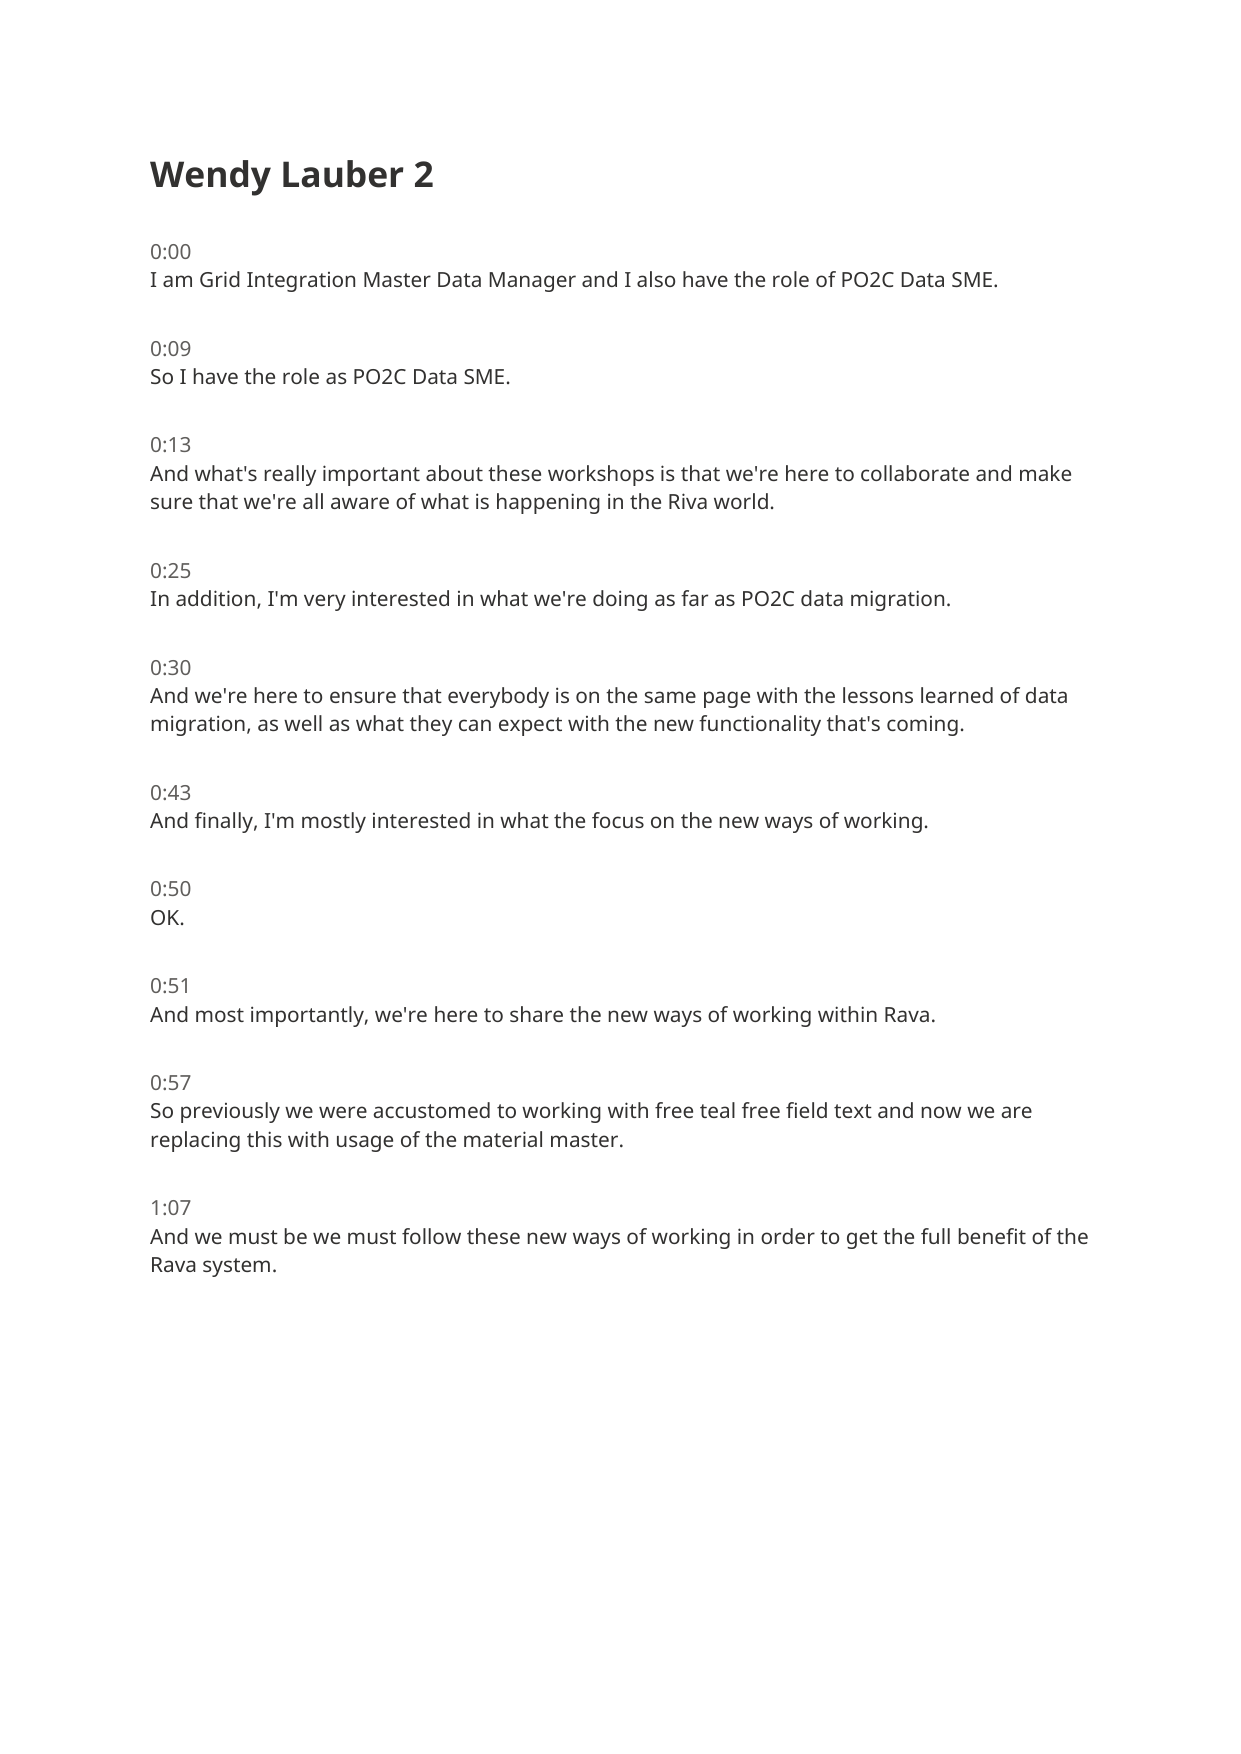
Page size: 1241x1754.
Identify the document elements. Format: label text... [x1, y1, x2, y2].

text 0:43 And finally, I'm mostly interested in what the focus on the new ways of working. [150, 749, 1090, 835]
text Wendy Lauber 2 [150, 150, 1090, 198]
text 0:30 And we're here to ensure that everybody is on the same page with the lessons learned of data migration, as well as what they can expect with the new functionality that's coming. [150, 624, 1090, 738]
text 0:57 So previously we were accustomed to working with free teal free field text and now we are replacing this with usage of the material master. [150, 1040, 1090, 1153]
text 0:25 In addition, I'm very interested in what we're doing as far as PO2C data migration. [150, 527, 1090, 613]
text 0:00 I am Grid Integration Master Data Manager and I also have the role of PO2C Data SME. [150, 209, 1090, 294]
text 0:51 And most importantly, we're here to share the new ways of working within Rava. [150, 943, 1090, 1028]
text 0:50 OK. [150, 846, 1090, 931]
text 0:13 And what's really important about these workshops is that we're here to collaborate and make sure that we're all aware of what is happening in the Riva world. [150, 402, 1090, 516]
text 1:07 And we must be we must follow these new ways of working in order to get the full benefit of the Rava system. [150, 1165, 1090, 1279]
text 0:09 So I have the role as PO2C Data SME. [150, 305, 1090, 391]
